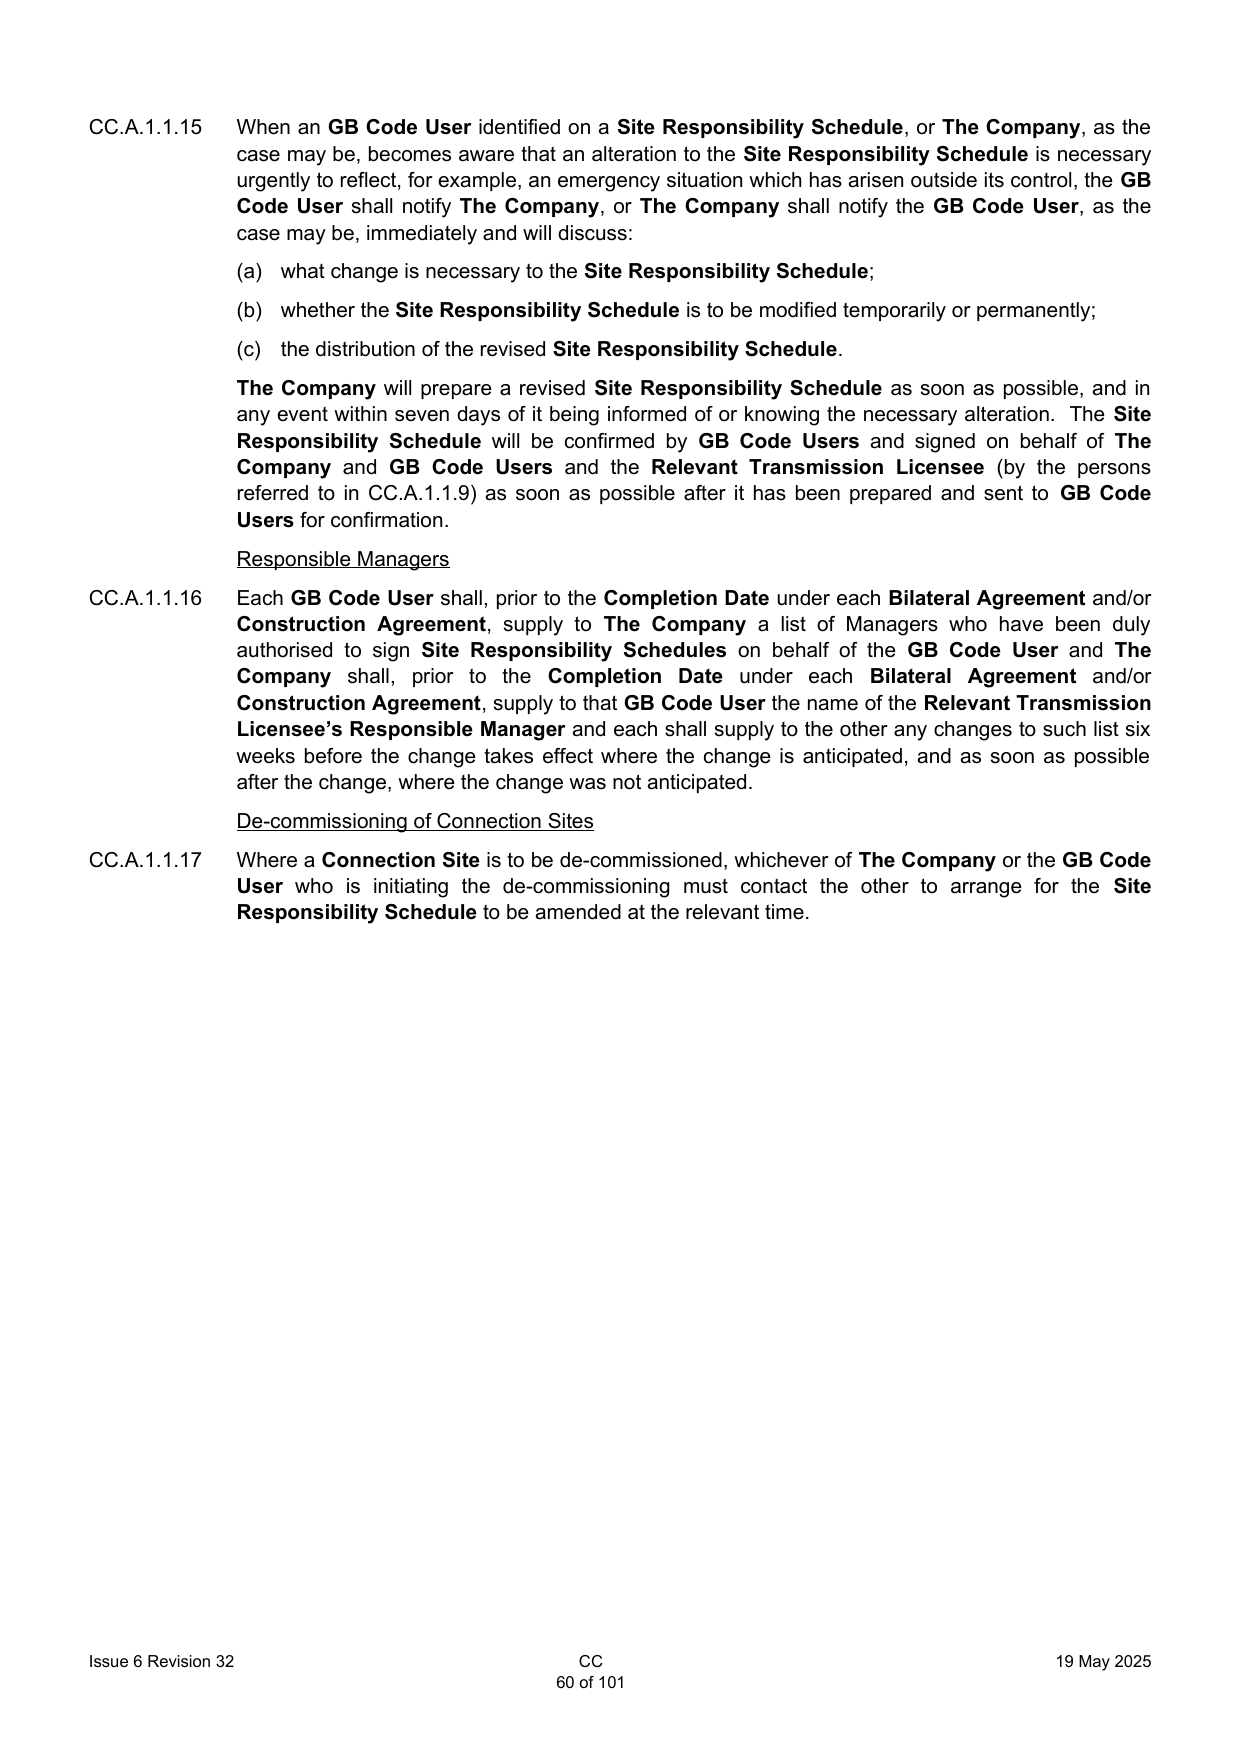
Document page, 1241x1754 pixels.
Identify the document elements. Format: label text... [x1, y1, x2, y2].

text Responsible Managers [89, 546, 1152, 570]
text CC.A.1.1.17 Where a Connection Site is to be de-commissioned, whichever of The Company or the GB Code User who is initiating the de-commissioning must contact the other to arrange for the Site Responsibility Schedule to be amended at the relevant time. [89, 847, 1152, 924]
text CC.A.1.1.15 When an GB Code User identified on a Site Responsibility Schedule, or The Company, as the case may be, becomes aware that an alteration to the Site Responsibility Schedule is necessary urgently to reflect, for example, an emergency situation which has arisen outside its control, the GB Code User shall notify The Company, or The Company shall notify the GB Code User, as the case may be, immediately and will discuss: [89, 115, 1152, 244]
text (b) whether the Site Responsibility Schedule is to be modified temporarily or permanently; [236, 298, 1152, 322]
text CC.A.1.1.16 Each GB Code User shall, prior to the Completion Date under each Bilateral Agreement and/or Construction Agreement, supply to The Company a list of Managers who have been duly authorised to sign Site Responsibility Schedules on behalf of the GB Code User and The Company shall, prior to the Completion Date under each Bilateral Agreement and/or Construction Agreement, supply to that GB Code User the name of the Relevant Transmission Licensee’s Responsible Manager and each shall supply to the other any changes to such list six weeks before the change takes effect where the change is anticipated, and as soon as possible after the change, where the change was not anticipated. [89, 585, 1152, 794]
text De-commissioning of Connection Sites [89, 809, 1152, 833]
text The Company will prepare a revised Site Responsibility Schedule as soon as possible, and in any event within seven days of it being informed of or knowing the necessary alteration. The Site Responsibility Schedule will be confirmed by GB Code Users and signed on behalf of The Company and GB Code Users and the Relevant Transmission Licensee (by the persons referred to in CC.A.1.1.9) as soon as possible after it has been prepared and sent to GB Code Users for confirmation. [89, 376, 1152, 532]
text (c) the distribution of the revised Site Responsibility Schedule. [236, 337, 1152, 361]
text (a) what change is necessary to the Site Responsibility Schedule; [236, 259, 1152, 283]
